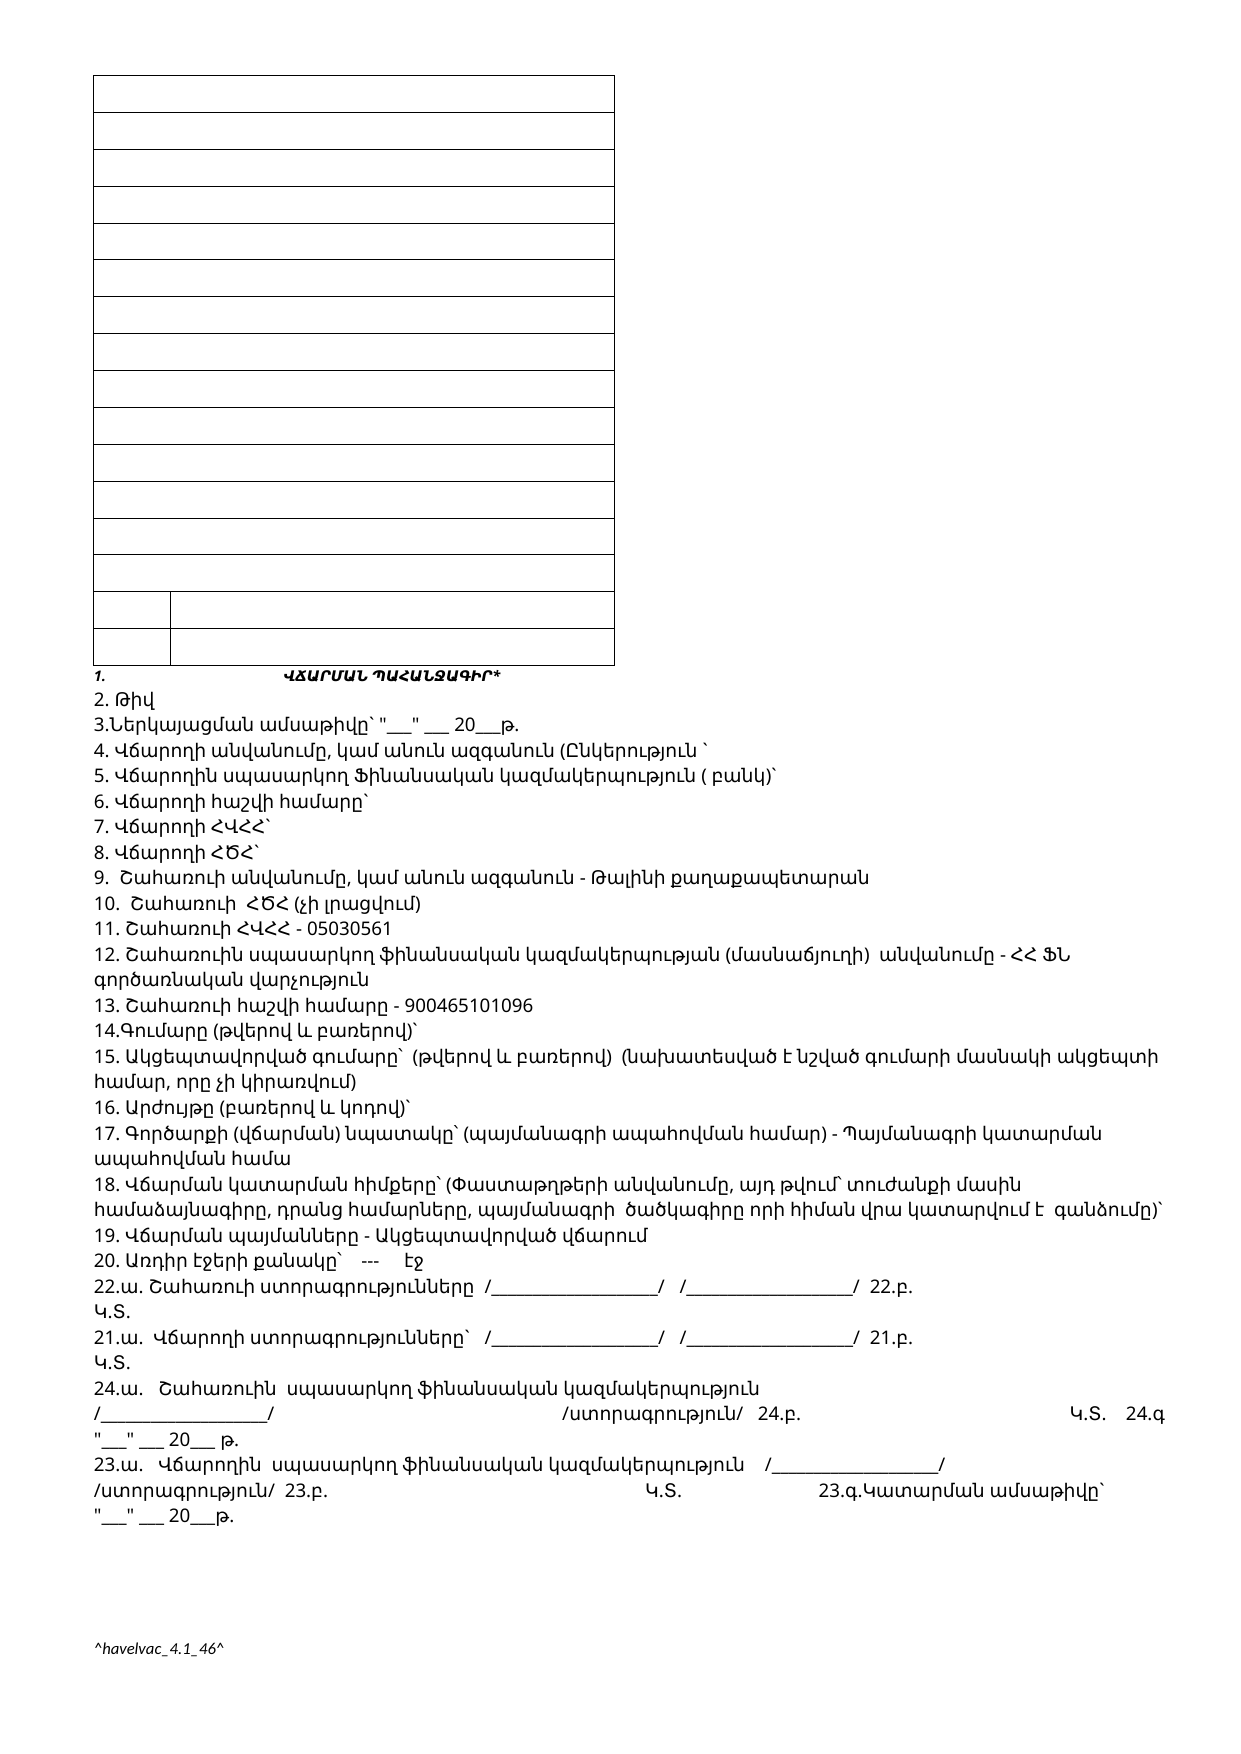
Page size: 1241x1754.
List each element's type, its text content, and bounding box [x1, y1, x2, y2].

text ^havelvac_4.1_46^ [94, 1638, 1171, 1658]
